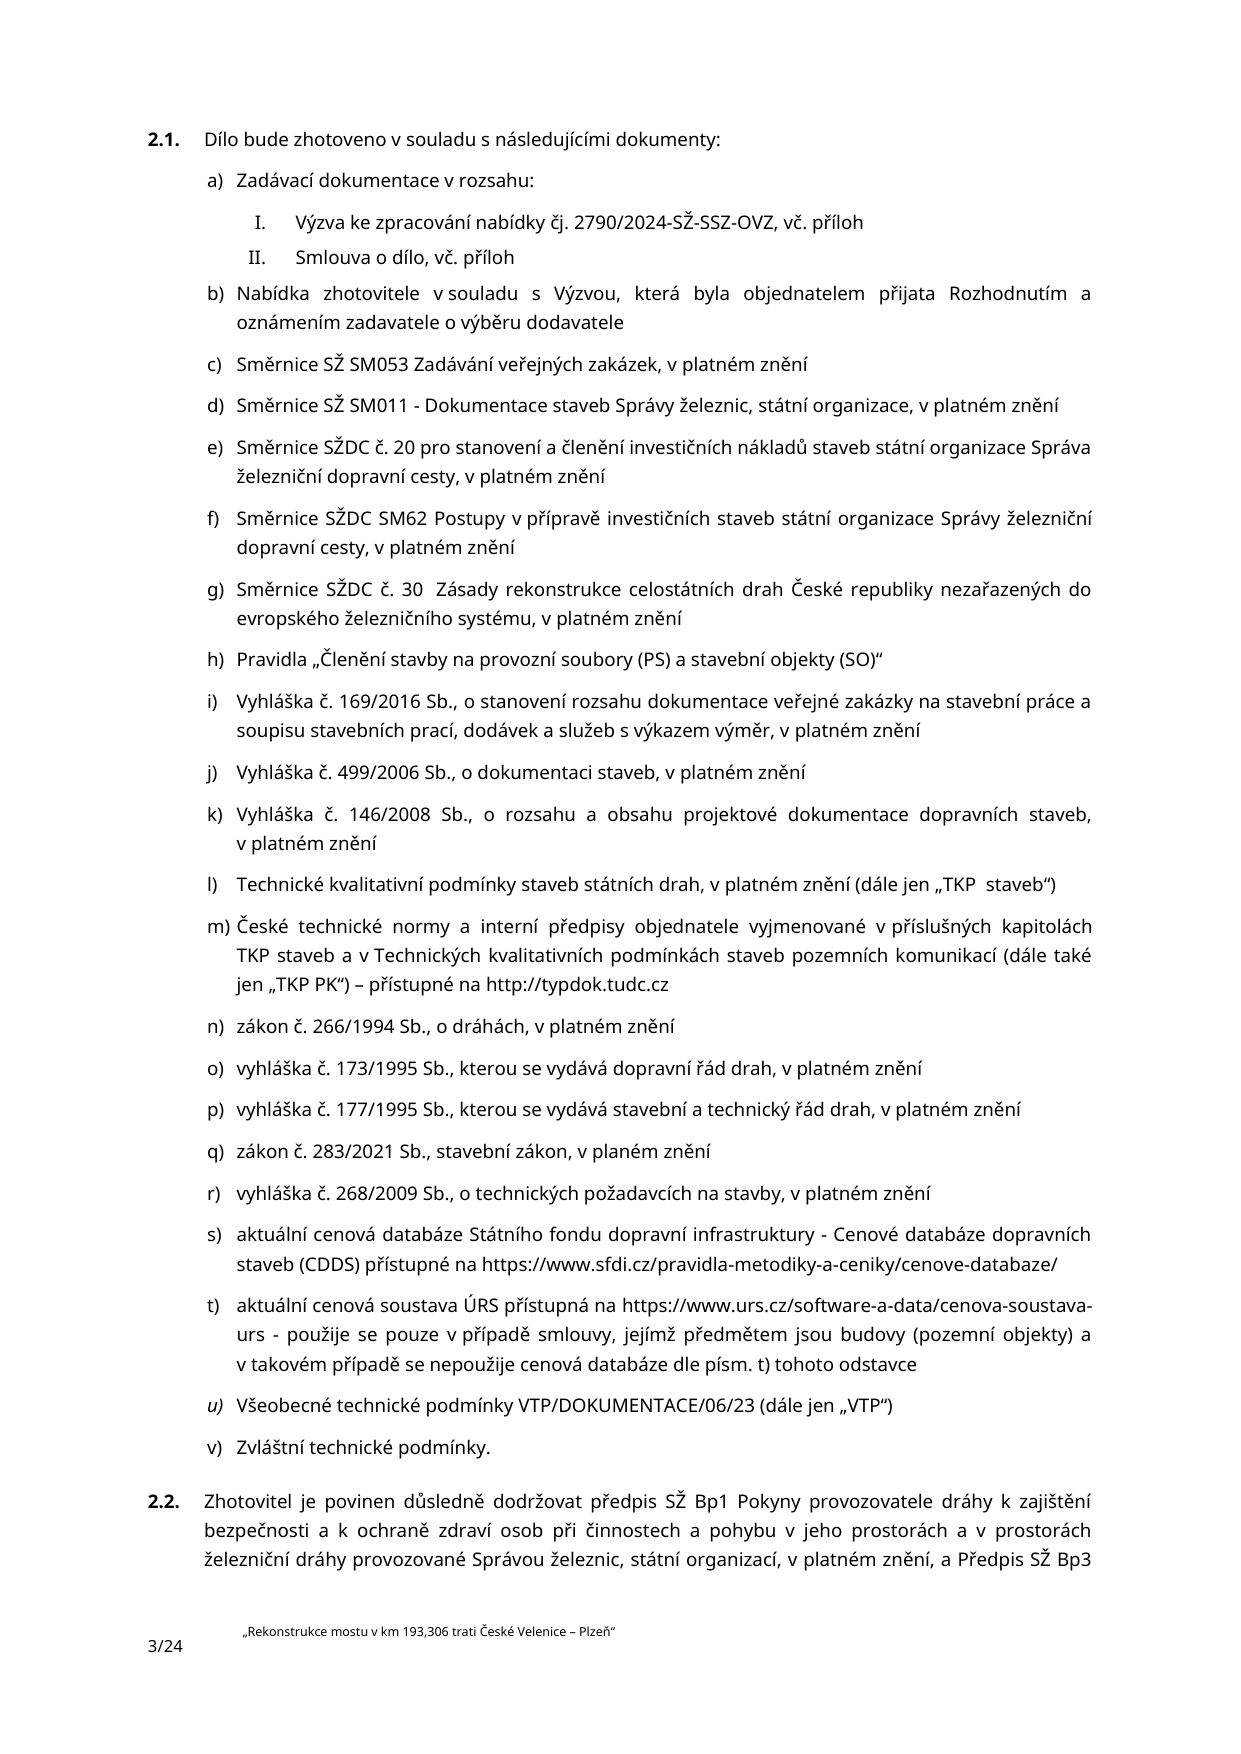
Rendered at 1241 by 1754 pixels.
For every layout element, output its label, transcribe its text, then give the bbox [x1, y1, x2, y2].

list Vyhláška č. 499/2006 Sb., o dokumentaci staveb, v platném znění [207, 756, 1092, 785]
list zákon č. 283/2021 Sb., stavební zákon, v planém znění [207, 1135, 1092, 1164]
list Směrnice SŽ SM011 - Dokumentace staveb Správy železnic, státní organizace, v platném znění [207, 389, 1092, 418]
list Vyhláška č. 146/2008 Sb., o rozsahu a obsahu projektové dokumentace dopravních staveb, v platném znění [207, 798, 1092, 856]
list vyhláška č. 268/2009 Sb., o technických požadavcích na stavby, v platném znění [207, 1177, 1092, 1206]
list Směrnice SŽDC č. 30 Zásady rekonstrukce celostátních drah České republiky nezařazených do evropského železničního systému, v platném znění [207, 573, 1092, 631]
list Směrnice SŽ SM053 Zadávání veřejných zakázek, v platném znění [207, 348, 1092, 377]
list Pravidla „Členění stavby na provozní soubory (PS) a stavební objekty (SO)“ [207, 643, 1092, 673]
list Směrnice SŽDC č. 20 pro stanovení a členění investičních nákladů staveb státní organizace Správa železniční dopravní cesty, v platném znění [207, 431, 1092, 489]
list aktuální cenová soustava ÚRS přístupná na https://www.urs.cz/software-a-data/cenova-soustava-urs - použije se pouze v případě smlouvy, jejímž předmětem jsou budovy (pozemní objekty) a v takovém případě se nepoužije cenová databáze dle písm. t) tohoto odstavce [207, 1289, 1092, 1377]
list Zvláštní technické podmínky. [207, 1431, 1092, 1460]
list Výzva ke zpracování nabídky čj. 2790/2024-SŽ-SSZ-OVZ, vč. příloh [266, 206, 1092, 235]
list aktuální cenová databáze Státního fondu dopravní infrastruktury - Cenové databáze dopravních staveb (CDDS) přístupné na https://www.sfdi.cz/pravidla-metodiky-a-ceniky/cenove-databaze/ [207, 1218, 1092, 1277]
list vyhláška č. 177/1995 Sb., kterou se vydává stavební a technický řád drah, v platném znění [207, 1093, 1092, 1123]
list Zadávací dokumentace v rozsahu: [207, 164, 1092, 193]
list zákon č. 266/1994 Sb., o dráhách, v platném znění [207, 1010, 1092, 1039]
list vyhláška č. 173/1995 Sb., kterou se vydává dopravní řád drah, v platném znění [207, 1052, 1092, 1081]
list Všeobecné technické podmínky VTP/DOKUMENTACE/06/23 (dále jen „VTP“) [207, 1389, 1092, 1418]
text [148, 1485, 1092, 1573]
list Nabídka zhotovitele v souladu s Výzvou, která byla objednatelem přijata Rozhodnutím a oznámením zadavatele o výběru dodavatele [207, 277, 1092, 335]
list Technické kvalitativní podmínky staveb státních drah, v platném znění (dále jen „TKP staveb“) [207, 868, 1092, 898]
list Smlouva o dílo, vč. příloh [266, 241, 1092, 271]
list Vyhláška č. 169/2016 Sb., o stanovení rozsahu dokumentace veřejné zakázky na stavební práce a soupisu stavebních prací, dodávek a služeb s výkazem výměr, v platném znění [207, 685, 1092, 743]
list České technické normy a interní předpisy objednatele vyjmenované v příslušných kapitolách TKP staveb a v Technických kvalitativních podmínkách staveb pozemních komunikací (dále také jen „TKP PK“) – přístupné na http://typdok.tudc.cz [207, 910, 1092, 998]
list Směrnice SŽDC SM62 Postupy v přípravě investičních staveb státní organizace Správy železniční dopravní cesty, v platném znění [207, 502, 1092, 560]
text 2.1. Dílo bude zhotoveno v souladu s následujícími dokumenty: [148, 126, 1092, 152]
